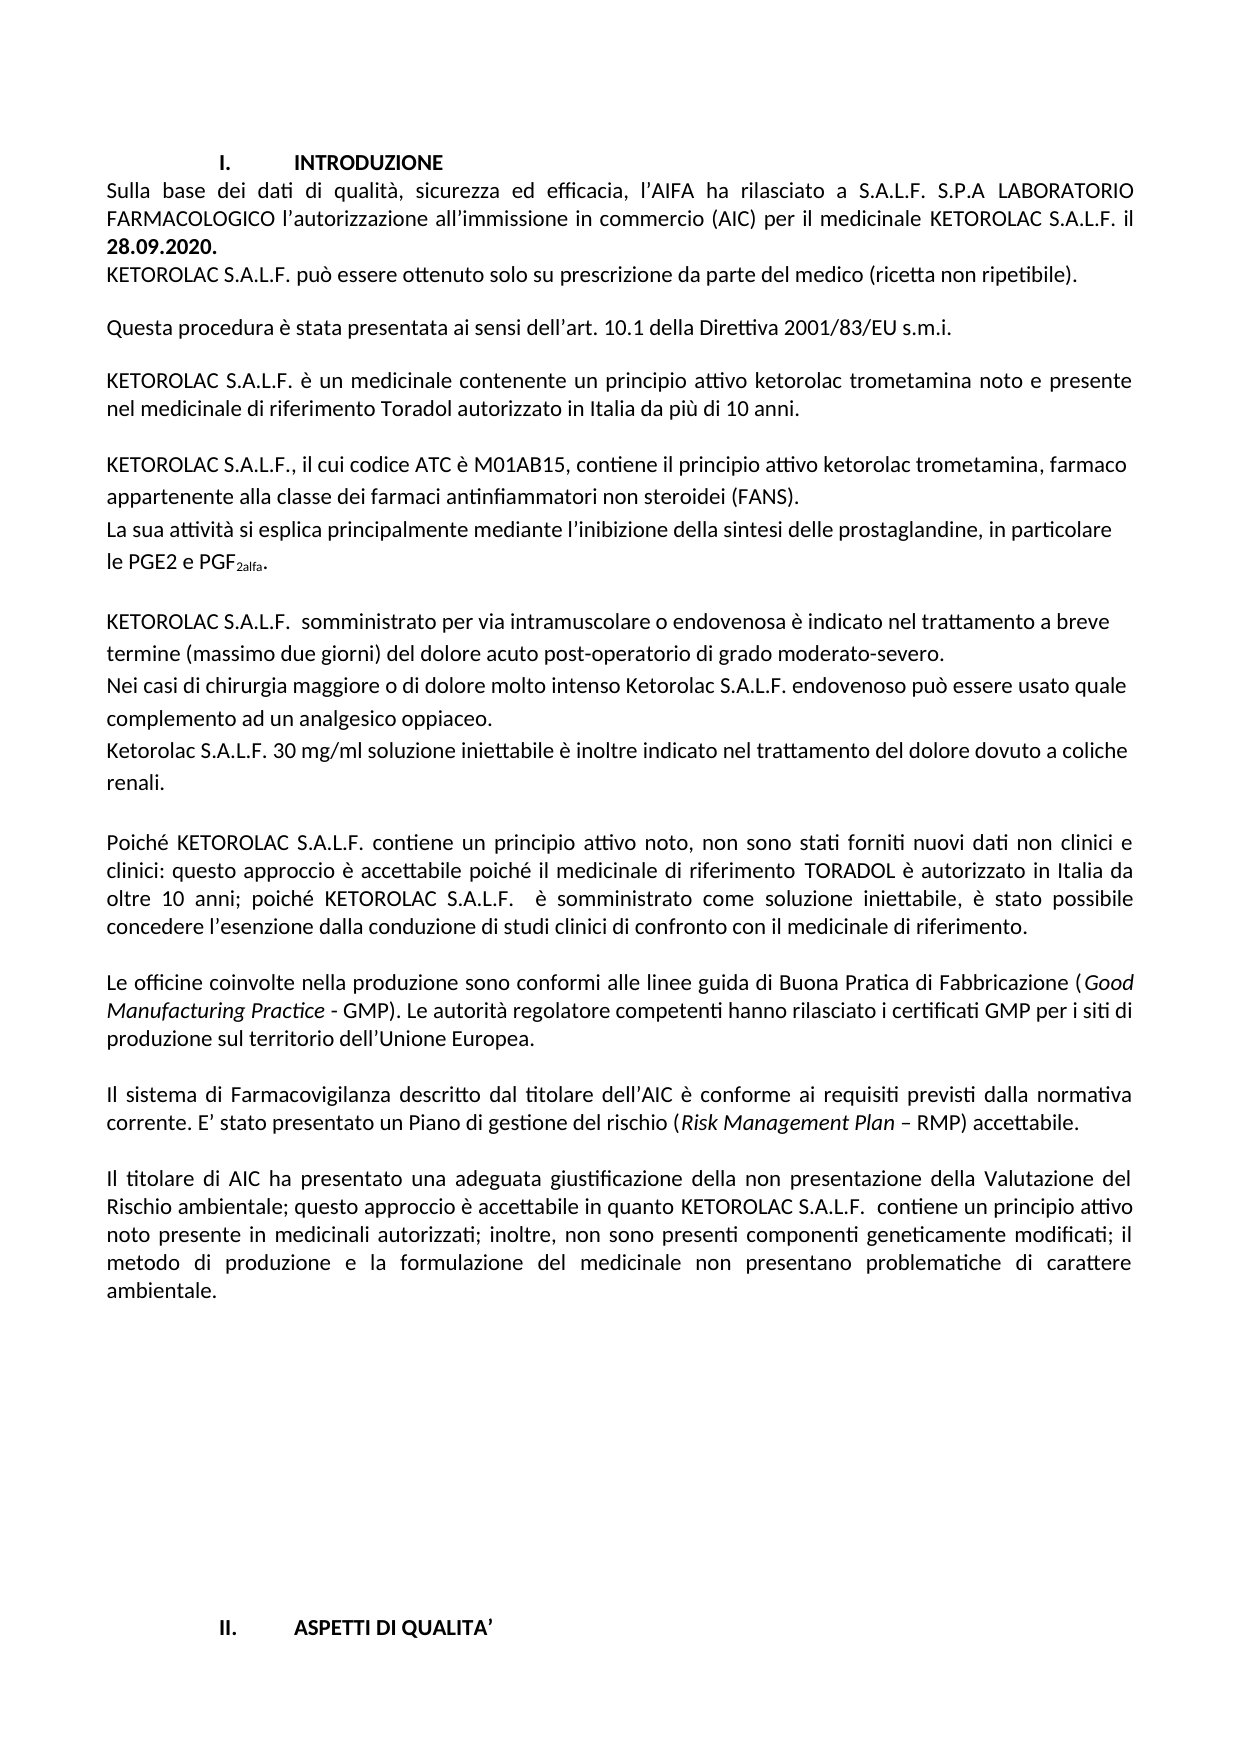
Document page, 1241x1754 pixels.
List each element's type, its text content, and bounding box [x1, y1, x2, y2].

list ASPETTI DI QUALITA’ [219, 1613, 1134, 1641]
text Questa procedura è stata presentata ai sensi dell’art. 10.1 della Direttiva 2001/83/EU s.m.i. [106, 313, 1134, 341]
text KETOROLAC S.A.L.F. è un medicinale contenente un principio attivo ketorolac trometamina noto e presente nel medicinale di riferimento Toradol autorizzato in Italia da più di 10 anni. [106, 366, 1134, 422]
text KETOROLAC S.A.L.F., il cui codice ATC è M01AB15, contiene il principio attivo ketorolac trometamina, farmaco appartenente alla classe dei farmaci antinfiammatori non steroidei (FANS). [106, 450, 1134, 511]
text KETOROLAC S.A.L.F. può essere ottenuto solo su prescrizione da parte del medico (ricetta non ripetibile). [106, 260, 1134, 288]
text La sua attività si esplica principalmente mediante l’inibizione della sintesi delle prostaglandine, in particolare le PGE2 e PGF2alfa. [106, 515, 1134, 575]
text KETOROLAC S.A.L.F. somministrato per via intramuscolare o endovenosa è indicato nel trattamento a breve termine (massimo due giorni) del dolore acuto post-operatorio di grado moderato-severo. [106, 607, 1134, 667]
text Sulla base dei dati di qualità, sicurezza ed efficacia, l’AIFA ha rilasciato a S.A.L.F. S.P.A LABORATORIO FARMACOLOGICO l’autorizzazione all’immissione in commercio (AIC) per il medicinale KETOROLAC S.A.L.F. il 28.09.2020. [106, 176, 1134, 260]
text Poiché KETOROLAC S.A.L.F. contiene un principio attivo noto, non sono stati forniti nuovi dati non clinici e clinici: questo approccio è accettabile poiché il medicinale di riferimento TORADOL è autorizzato in Italia da oltre 10 anni; poiché KETOROLAC S.A.L.F. è somministrato come soluzione iniettabile, è stato possibile concedere l’esenzione dalla conduzione di studi clinici di confronto con il medicinale di riferimento. [106, 828, 1134, 940]
list INTRODUZIONE [219, 148, 1134, 176]
text Ketorolac S.A.L.F. 30 mg/ml soluzione iniettabile è inoltre indicato nel trattamento del dolore dovuto a coliche renali. [106, 736, 1134, 796]
text Nei casi di chirurgia maggiore o di dolore molto intenso Ketorolac S.A.L.F. endovenoso può essere usato quale complemento ad un analgesico oppiaceo. [106, 671, 1134, 732]
text Il sistema di Farmacovigilanza descritto dal titolare dell’AIC è conforme ai requisiti previsti dalla normativa corrente. E’ stato presentato un Piano di gestione del rischio (Risk Management Plan – RMP) accettabile. [106, 1080, 1134, 1136]
text Le officine coinvolte nella produzione sono conformi alle linee guida di Buona Pratica di Fabbricazione (Good Manufacturing Practice - GMP). Le autorità regolatore competenti hanno rilasciato i certificati GMP per i siti di produzione sul territorio dell’Unione Europea. [106, 968, 1134, 1052]
text Il titolare di AIC ha presentato una adeguata giustificazione della non presentazione della Valutazione del Rischio ambientale; questo approccio è accettabile in quanto KETOROLAC S.A.L.F. contiene un principio attivo noto presente in medicinali autorizzati; inoltre, non sono presenti componenti geneticamente modificati; il metodo di produzione e la formulazione del medicinale non presentano problematiche di carattere ambientale. [106, 1164, 1134, 1304]
